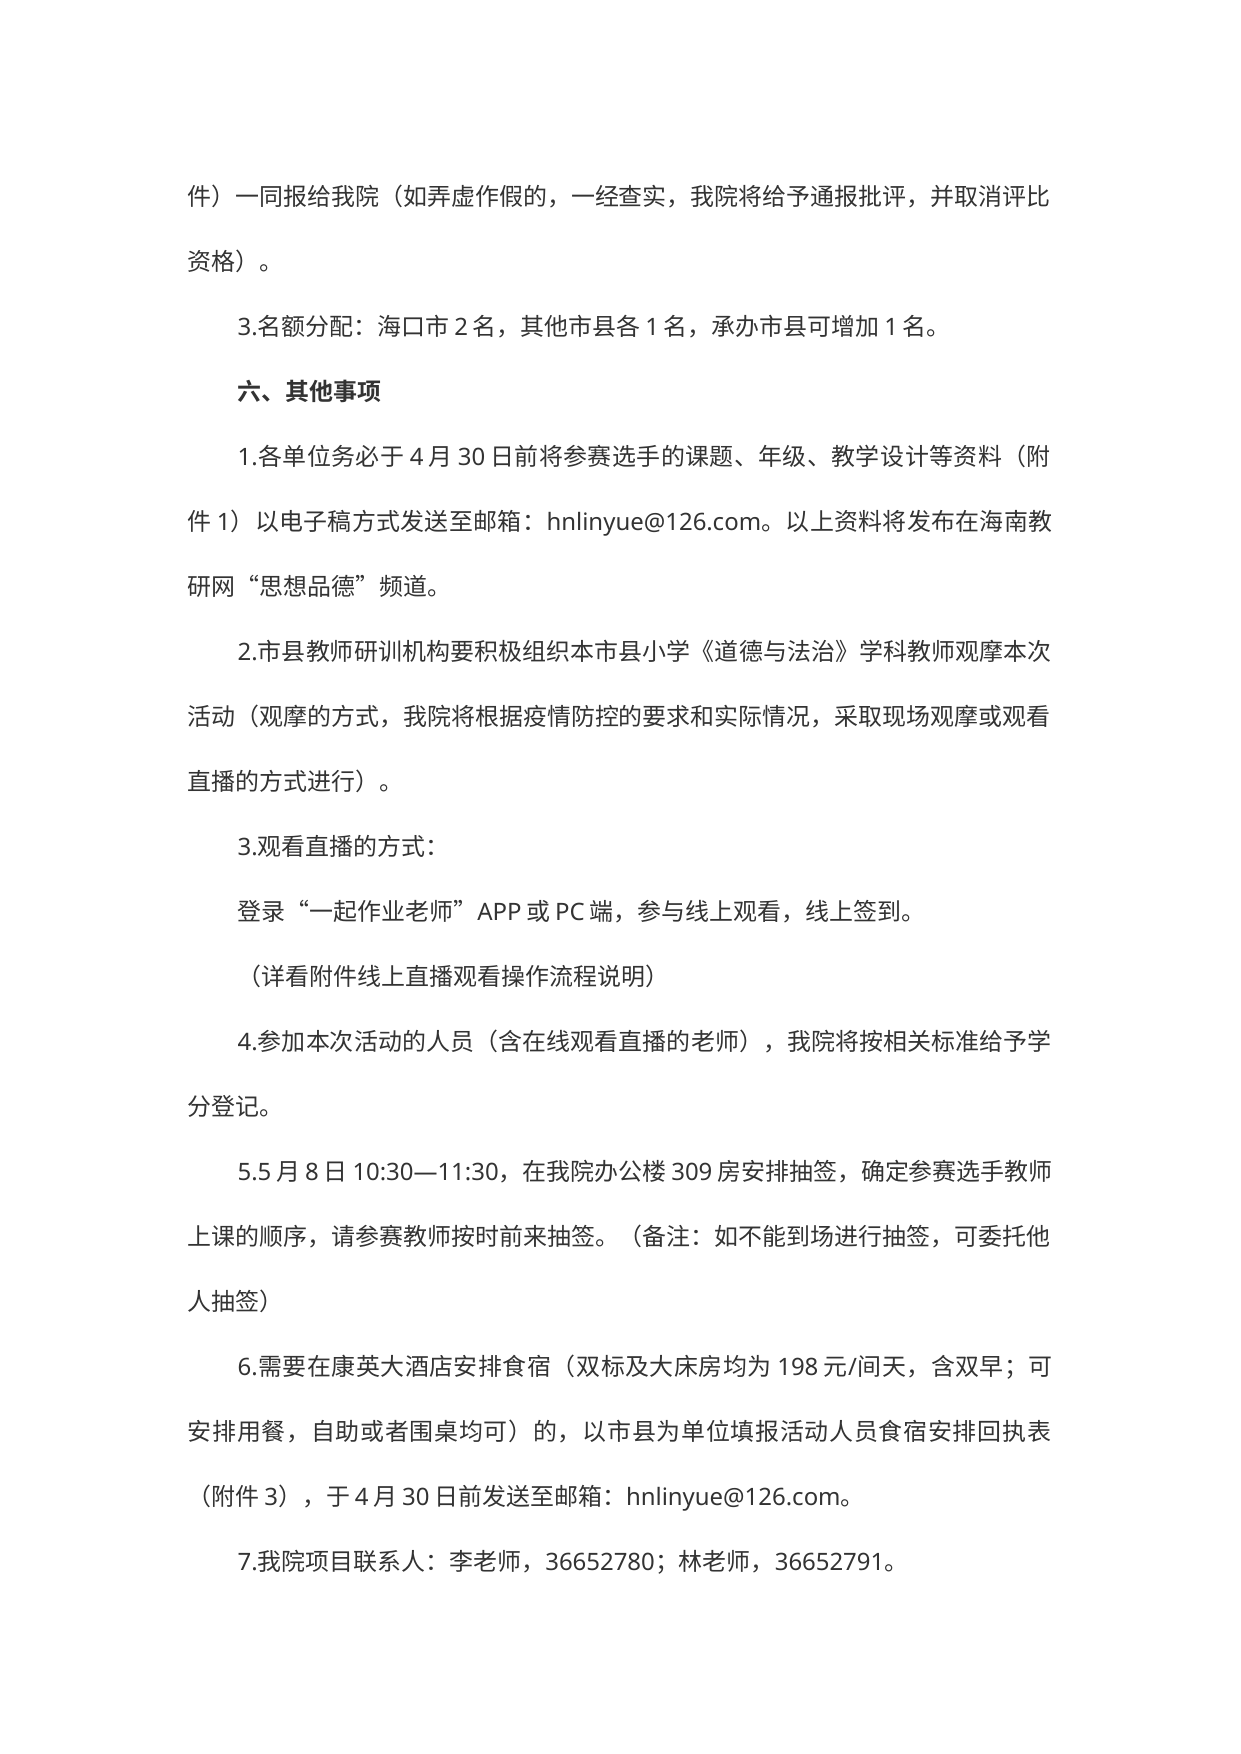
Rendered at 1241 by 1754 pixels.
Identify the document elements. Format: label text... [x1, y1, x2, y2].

text 4.参加本次活动的人员（含在线观看直播的老师），我院将按相关标准给予学分登记。 [187, 1007, 1053, 1137]
text 3.观看直播的方式： [187, 812, 1053, 877]
text 7.我院项目联系人：李老师，36652780；林老师，36652791。 [187, 1527, 1053, 1592]
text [187, 162, 1053, 292]
text 6.需要在康英大酒店安排食宿（双标及大床房均为198元/间天，含双早；可安排用餐，自助或者围桌均可）的，以市县为单位填报活动人员食宿安排回执表（附件3），于4月30日前发送至邮箱：hnlinyue@126.com。 [187, 1332, 1053, 1527]
text 3.名额分配：海口市2名，其他市县各1名，承办市县可增加1名。 [187, 292, 1053, 357]
text 5.5月8日10:30—11:30，在我院办公楼309房安排抽签，确定参赛选手教师上课的顺序，请参赛教师按时前来抽签。（备注：如不能到场进行抽签，可委托他人抽签） [187, 1137, 1053, 1332]
text 登录“一起作业老师”APP或PC端，参与线上观看，线上签到。 [187, 877, 1053, 942]
text 2.市县教师研训机构要积极组织本市县小学《道德与法治》学科教师观摩本次活动（观摩的方式，我院将根据疫情防控的要求和实际情况，采取现场观摩或观看直播的方式进行）。 [187, 617, 1053, 812]
text 1.各单位务必于4月30日前将参赛选手的课题、年级、教学设计等资料（附件1）以电子稿方式发送至邮箱：hnlinyue@126.com。以上资料将发布在海南教研网“思想品德”频道。 [187, 422, 1053, 617]
text （详看附件线上直播观看操作流程说明） [187, 942, 1053, 1007]
text 六、其他事项 [187, 357, 1053, 422]
